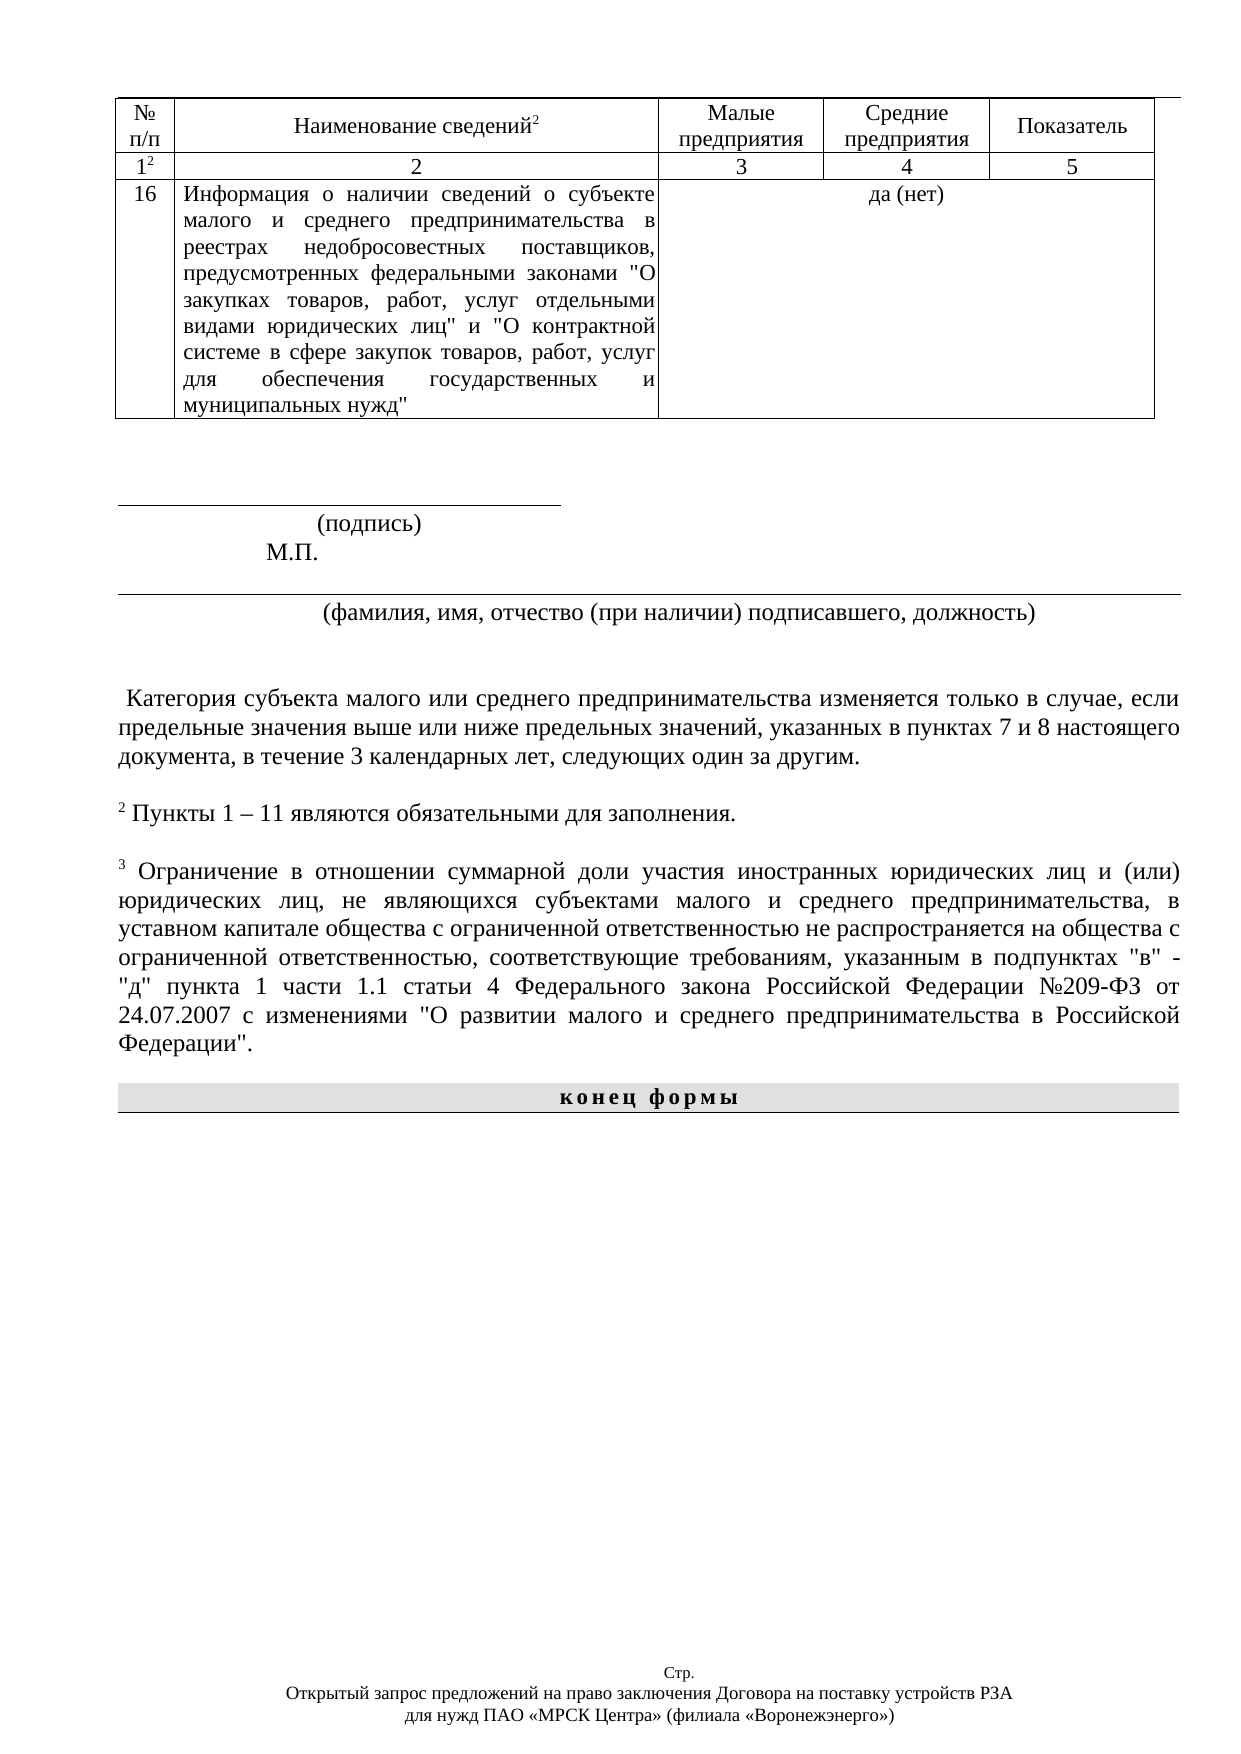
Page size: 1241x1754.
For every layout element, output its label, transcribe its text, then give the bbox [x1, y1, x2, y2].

table_cell Информация о наличии сведений о субъекте малого и среднего предпринимательства в реестрах недобросовестных поставщиков, предусмотренных федеральными законами "О закупках товаров, работ, услуг отдельными видами юридических лиц" и "О контрактной системе в сфере закупок товаров, работ, услуг для обеспечения государственных и муниципальных нужд" [175, 180, 658, 417]
text 2 Пункты 1 – 11 являются обязательными для заполнения. [118, 798, 1181, 827]
table_cell 4 [824, 153, 989, 179]
table_cell 16 [116, 180, 174, 417]
text 3 Ограничение в отношении суммарной доли участия иностранных юридических лиц и (или) юридических лиц, не являющихся субъектами малого и среднего предпринимательства, в уставном капитале общества с ограниченной ответственностью не распространяется на общества с ограниченной ответственностью, соответствующие требованиям, указанным в подпунктах "в" - "д" пункта 1 части 1.1 статьи 4 Федерального закона Российской Федерации №209-ФЗ от 24.07.2007 с изменениями "О развитии малого и среднего предпринимательства в Российской Федерации". [118, 856, 1181, 1057]
table_cell 2 [175, 153, 658, 179]
table_cell да (нет) [659, 180, 1154, 417]
table_header Средние предприятия [824, 99, 989, 152]
table_header Наименование сведений2 [175, 99, 658, 152]
table_cell 12 [116, 153, 174, 179]
text (фамилия, имя, отчество (при наличии) подписавшего, должность) [118, 595, 1181, 626]
table_header Показатель [990, 99, 1154, 152]
text (подпись) [118, 506, 561, 537]
table_header № п/п [116, 99, 174, 152]
text Категория субъекта малого или среднего предпринимательства изменяется только в случае, если предельные значения выше или ниже предельных значений, указанных в пунктах 7 и 8 настоящего документа, в течение 3 календарных лет, следующих один за другим. [118, 683, 1181, 770]
text конец формы [118, 1083, 1179, 1112]
text М.П. [207, 537, 1181, 565]
table_cell 5 [990, 153, 1154, 179]
table_header Малые предприятия [659, 99, 823, 152]
table_cell 3 [659, 153, 823, 179]
